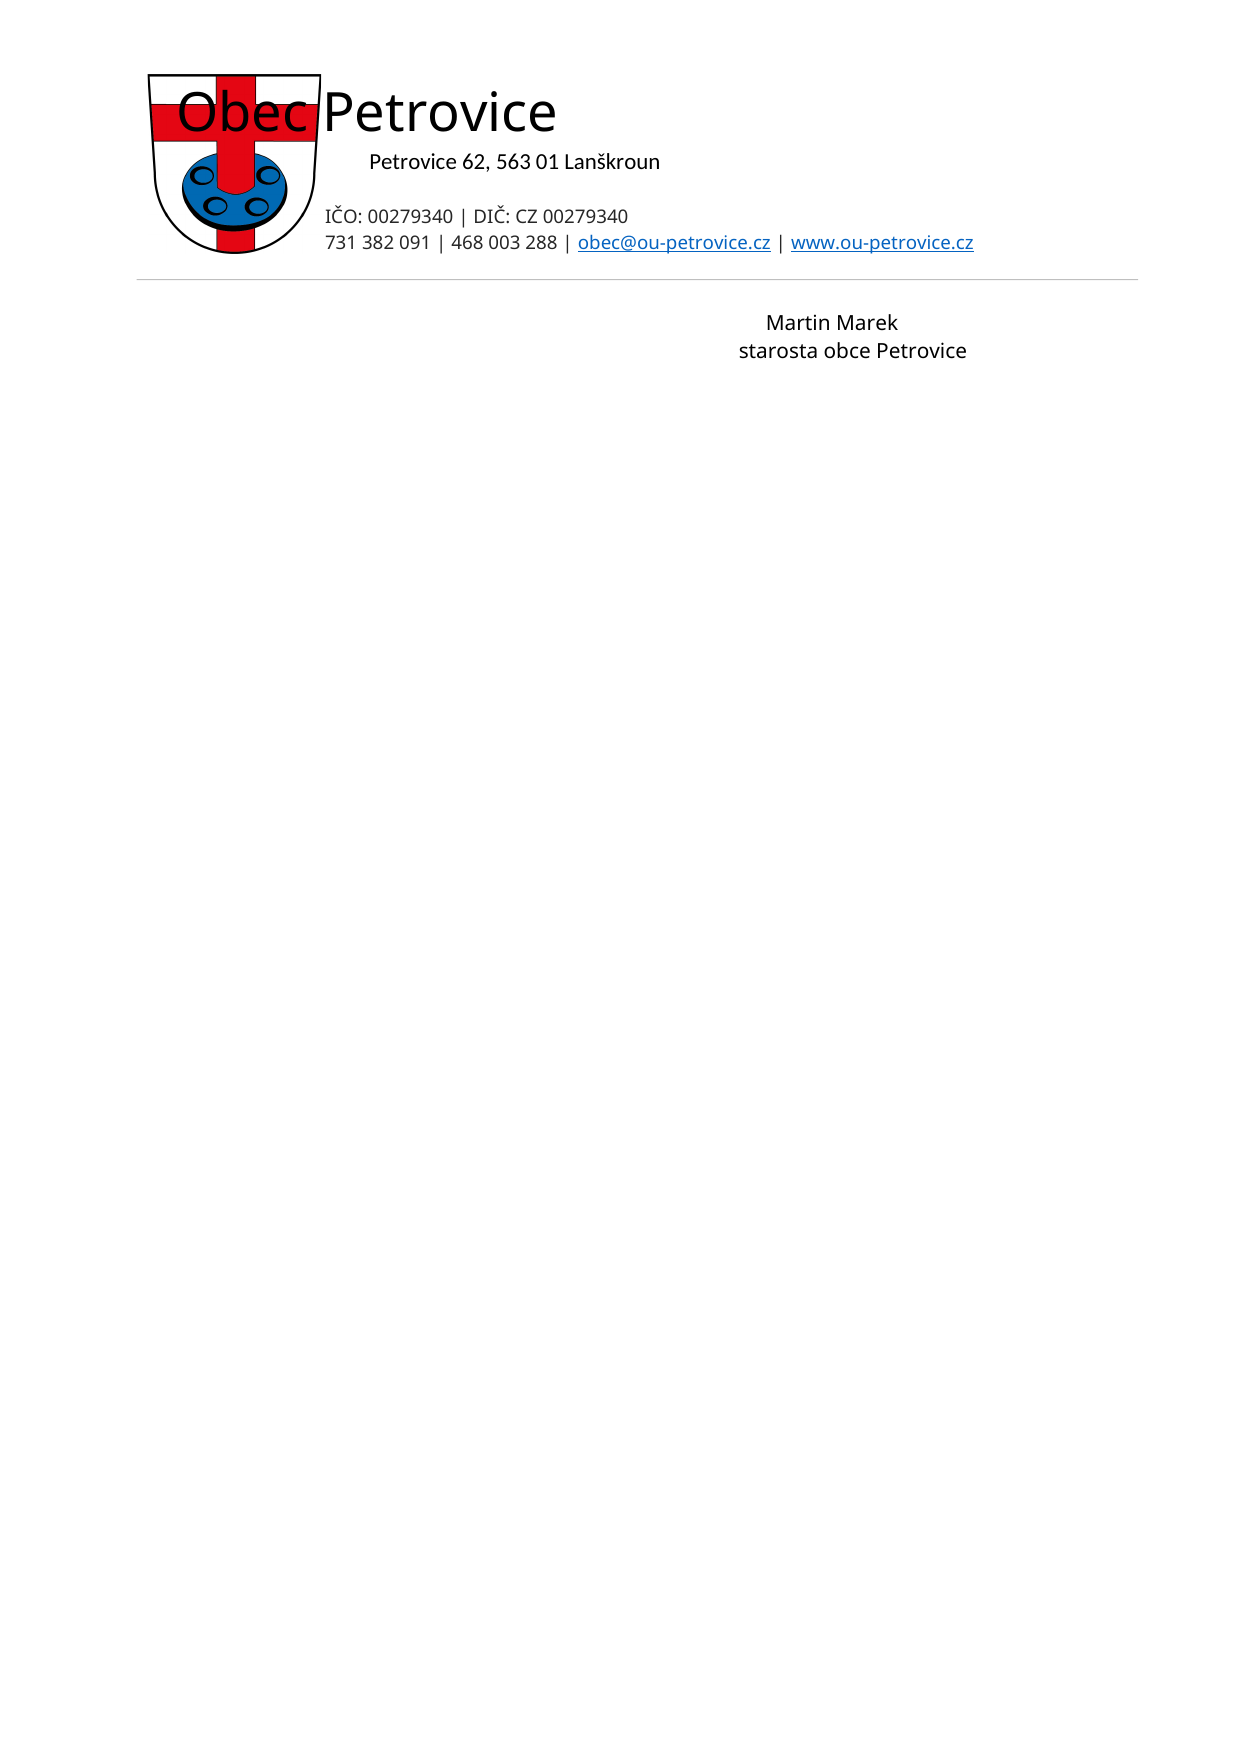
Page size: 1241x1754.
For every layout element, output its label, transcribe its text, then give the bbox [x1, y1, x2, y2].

text Martin Marek [148, 308, 1093, 337]
picture [147, 74, 322, 254]
text starosta obce Petrovice [148, 337, 1093, 365]
